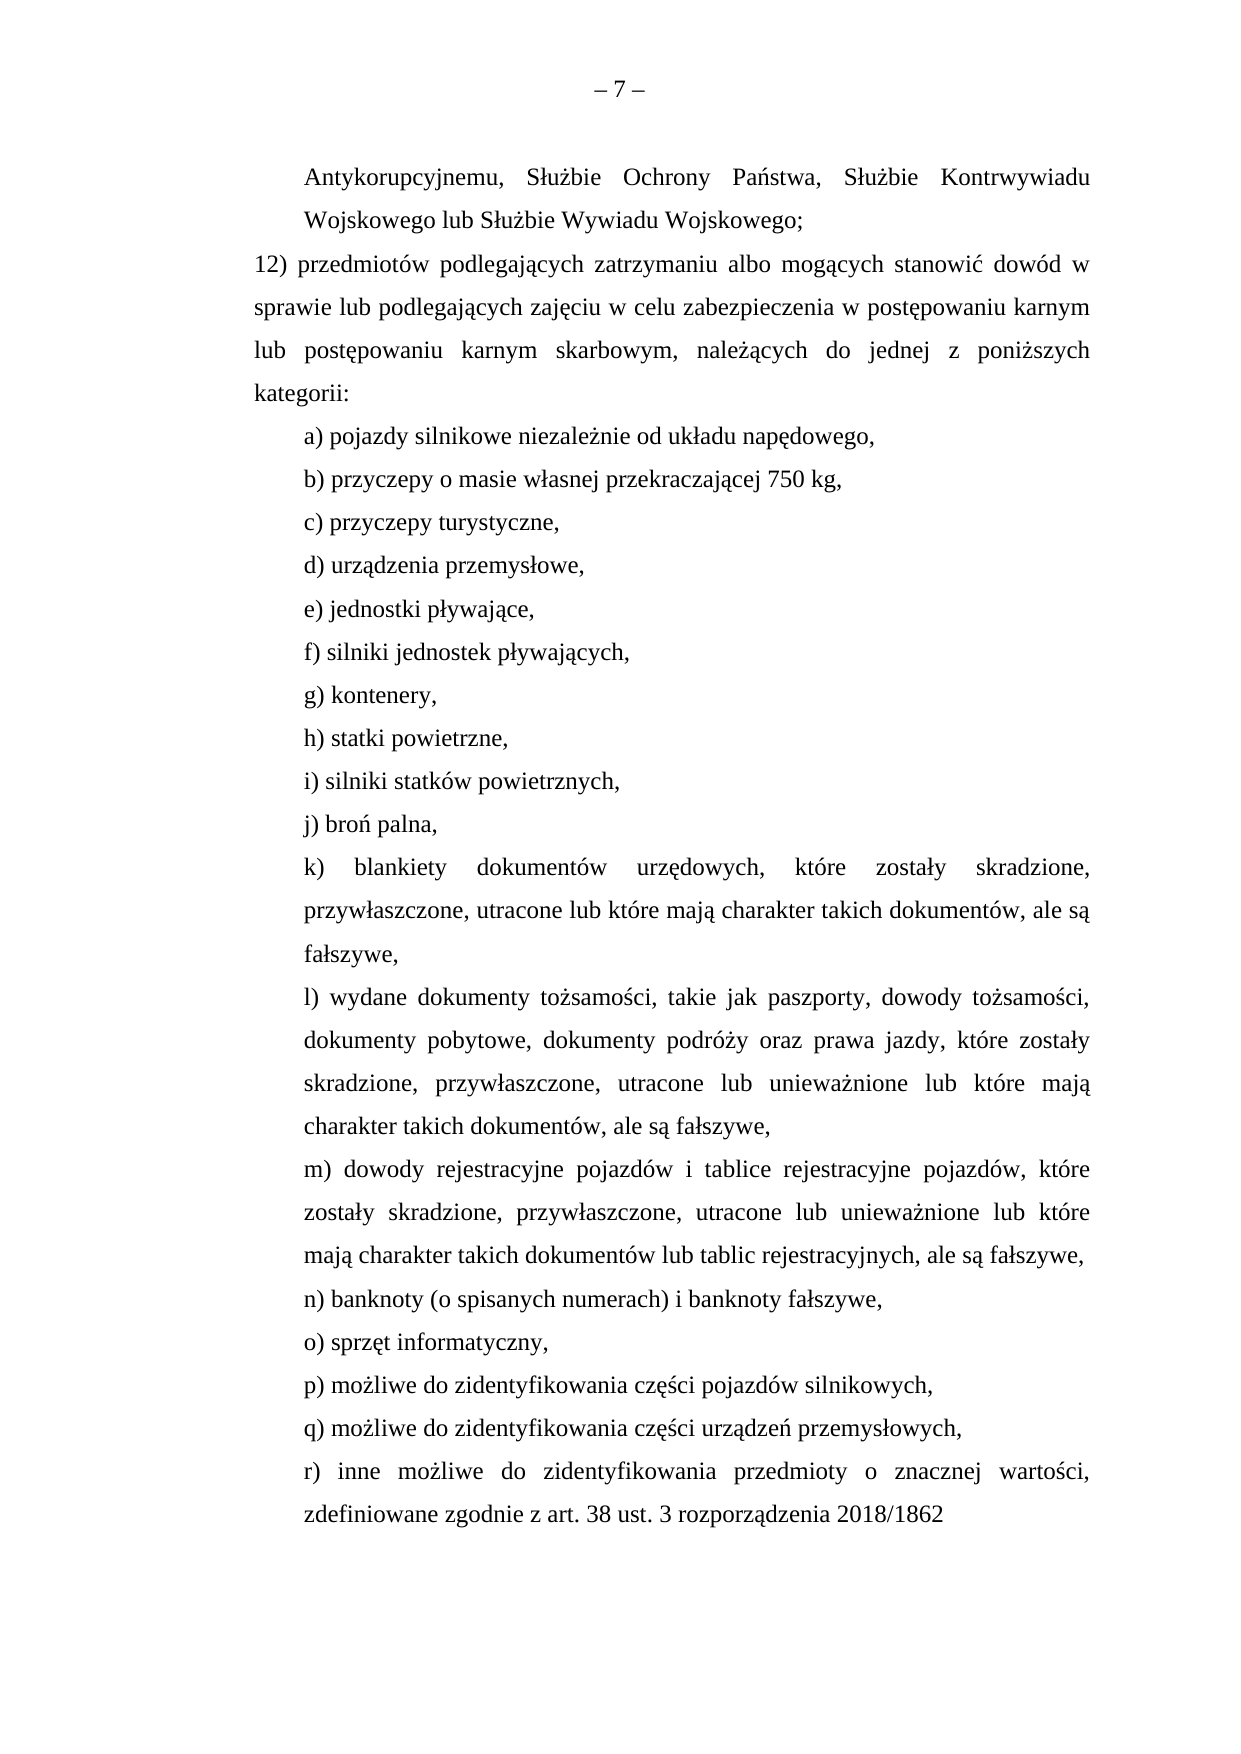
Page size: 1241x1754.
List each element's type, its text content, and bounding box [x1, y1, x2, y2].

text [304, 162, 1091, 234]
text k) blankiety dokumentów urzędowych, które zostały skradzione, przywłaszczone, utracone lub które mają charakter takich dokumentów, ale są fałszywe, [304, 852, 1091, 967]
text g) kontenery, [304, 680, 1091, 709]
text l) wydane dokumenty tożsamości, takie jak paszporty, dowody tożsamości, dokumenty pobytowe, dokumenty podróży oraz prawa jazdy, które zostały skradzione, przywłaszczone, utracone lub unieważnione lub które mają charakter takich dokumentów, ale są fałszywe, [304, 982, 1091, 1140]
text d) urządzenia przemysłowe, [304, 551, 1091, 579]
text q) możliwe do zidentyfikowania części urządzeń przemysłowych, [304, 1413, 1091, 1442]
text h) statki powietrzne, [304, 723, 1091, 752]
text b) przyczepy o masie własnej przekraczającej 750 kg, [304, 464, 1091, 493]
text a) pojazdy silnikowe niezależnie od układu napędowego, [304, 421, 1091, 450]
text i) silniki statków powietrznych, [304, 766, 1091, 795]
text m) dowody rejestracyjne pojazdów i tablice rejestracyjne pojazdów, które zostały skradzione, przywłaszczone, utracone lub unieważnione lub które mają charakter takich dokumentów lub tablic rejestracyjnych, ale są fałszywe, [304, 1154, 1091, 1269]
text j) broń palna, [304, 809, 1091, 838]
text e) jednostki pływające, [304, 594, 1091, 622]
text f) silniki jednostek pływających, [304, 637, 1091, 666]
text n) banknoty (o spisanych numerach) i banknoty fałszywe, [304, 1284, 1091, 1312]
text o) sprzęt informatyczny, [304, 1327, 1091, 1356]
text c) przyczepy turystyczne, [304, 507, 1091, 536]
text p) możliwe do zidentyfikowania części pojazdów silnikowych, [304, 1370, 1091, 1399]
text r) inne możliwe do zidentyfikowania przedmioty o znacznej wartości, zdefiniowane zgodnie z art. 38 ust. 3 rozporządzenia 2018/1862 [304, 1456, 1091, 1528]
text 12) przedmiotów podlegających zatrzymaniu albo mogących stanowić dowód w sprawie lub podlegających zajęciu w celu zabezpieczenia w postępowaniu karnym lub postępowaniu karnym skarbowym, należących do jednej z poniższych kategorii: [254, 249, 1091, 407]
